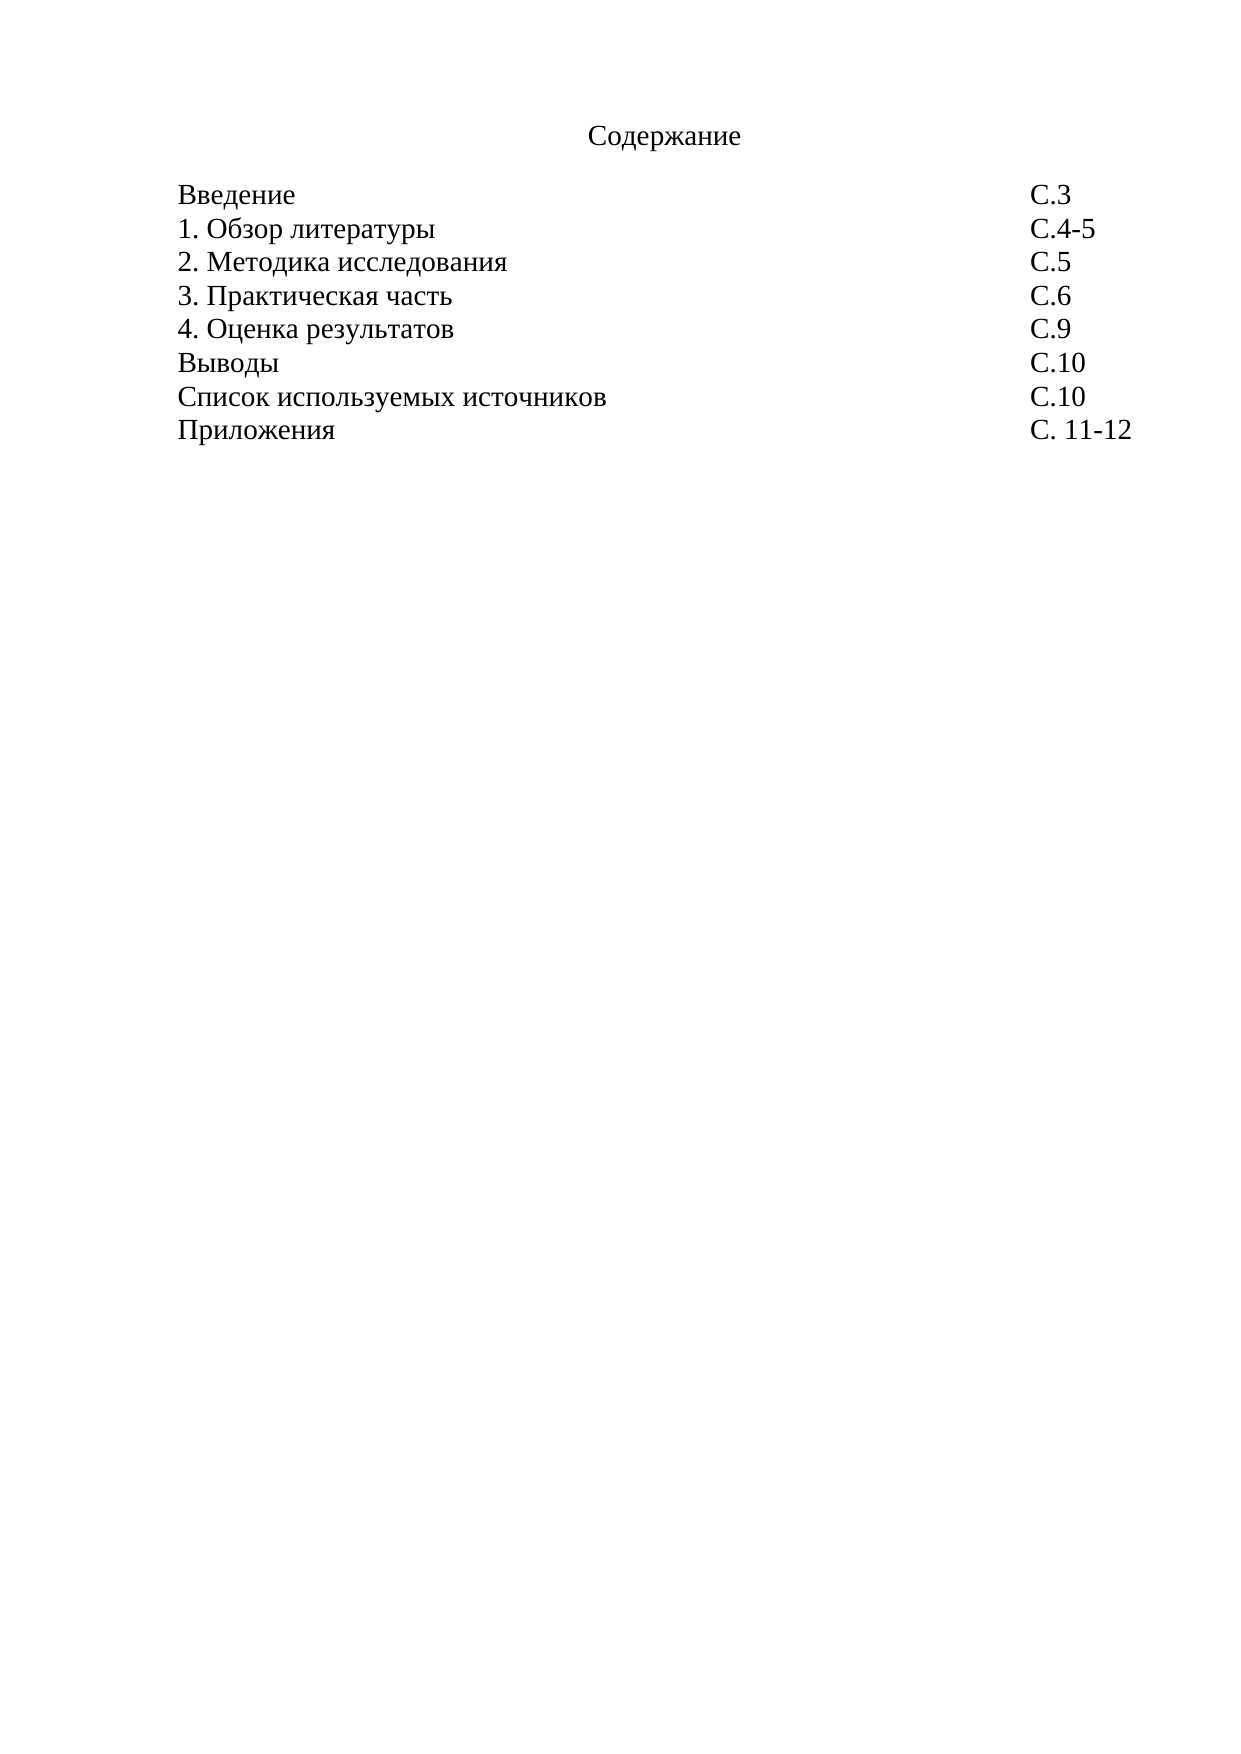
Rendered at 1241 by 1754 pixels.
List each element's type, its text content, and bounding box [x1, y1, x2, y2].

table_cell С.6 [1019, 278, 1163, 312]
table_cell 2. Методика исследования [166, 245, 1019, 278]
table_cell Приложения [166, 412, 1019, 446]
table_header С.3 [1019, 178, 1163, 211]
table_cell Выводы [166, 345, 1019, 379]
table_cell 3. Практическая часть [166, 278, 1019, 312]
table_cell С.10 [1019, 379, 1163, 412]
table_cell 4. Оценка результатов [166, 312, 1019, 345]
table_header Введение [166, 178, 1019, 211]
table_cell С.5 [1019, 245, 1163, 278]
table_cell 1. Обзор литературы [166, 211, 1019, 244]
table_cell С.9 [1019, 312, 1163, 345]
text Содержание [177, 118, 1152, 152]
table_cell С. 11-12 [1019, 412, 1163, 446]
table_cell С.10 [1019, 345, 1163, 379]
table_cell С.4-5 [1019, 211, 1163, 244]
table_cell Список используемых источников [166, 379, 1019, 412]
